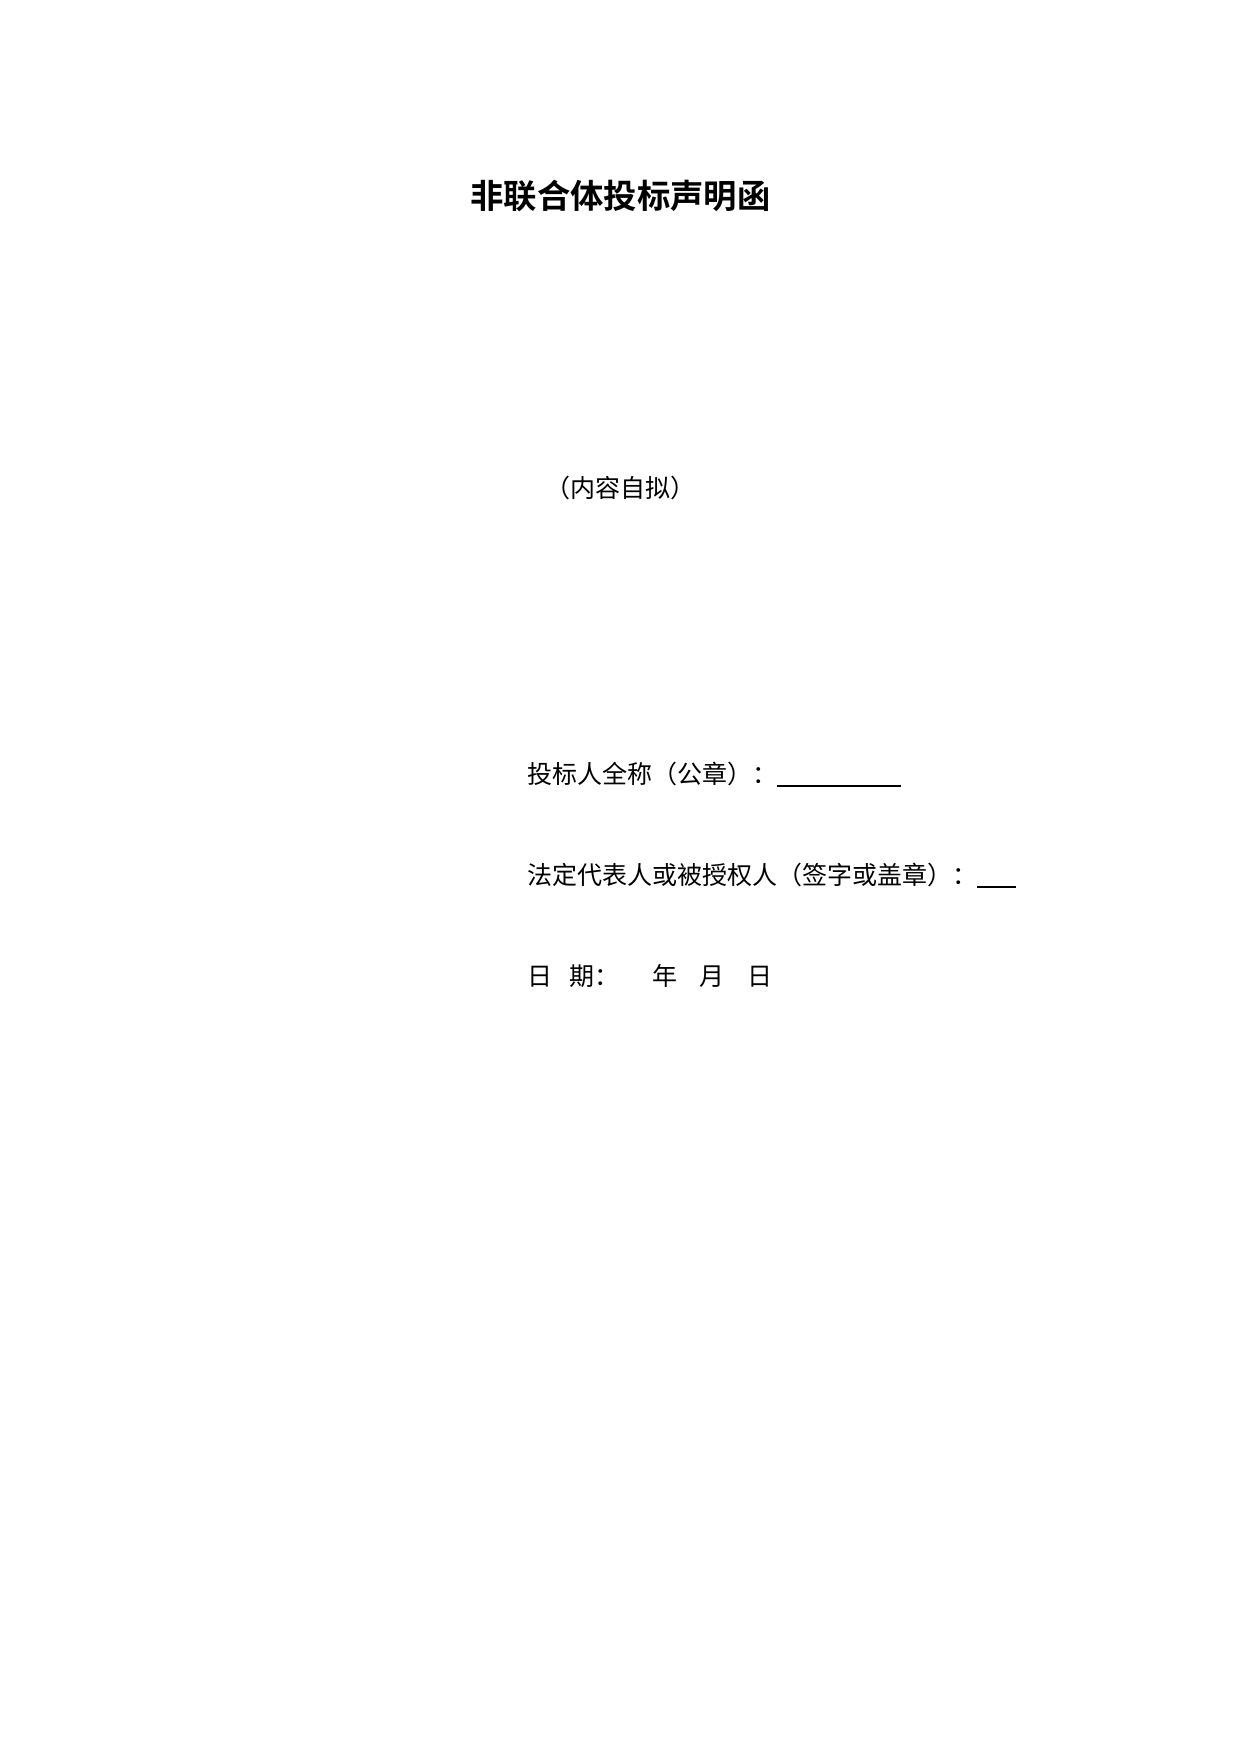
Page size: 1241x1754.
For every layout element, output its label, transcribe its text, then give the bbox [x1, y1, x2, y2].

text （内容自拟） [187, 454, 1053, 519]
text 法定代表人或被授权人（签字或盖章）： [187, 841, 1053, 906]
text 日 期： 年 月 日 [187, 942, 1053, 1007]
text 投标人全称（公章）： [187, 740, 1053, 805]
text 非联合体投标声明函 [187, 162, 1053, 227]
